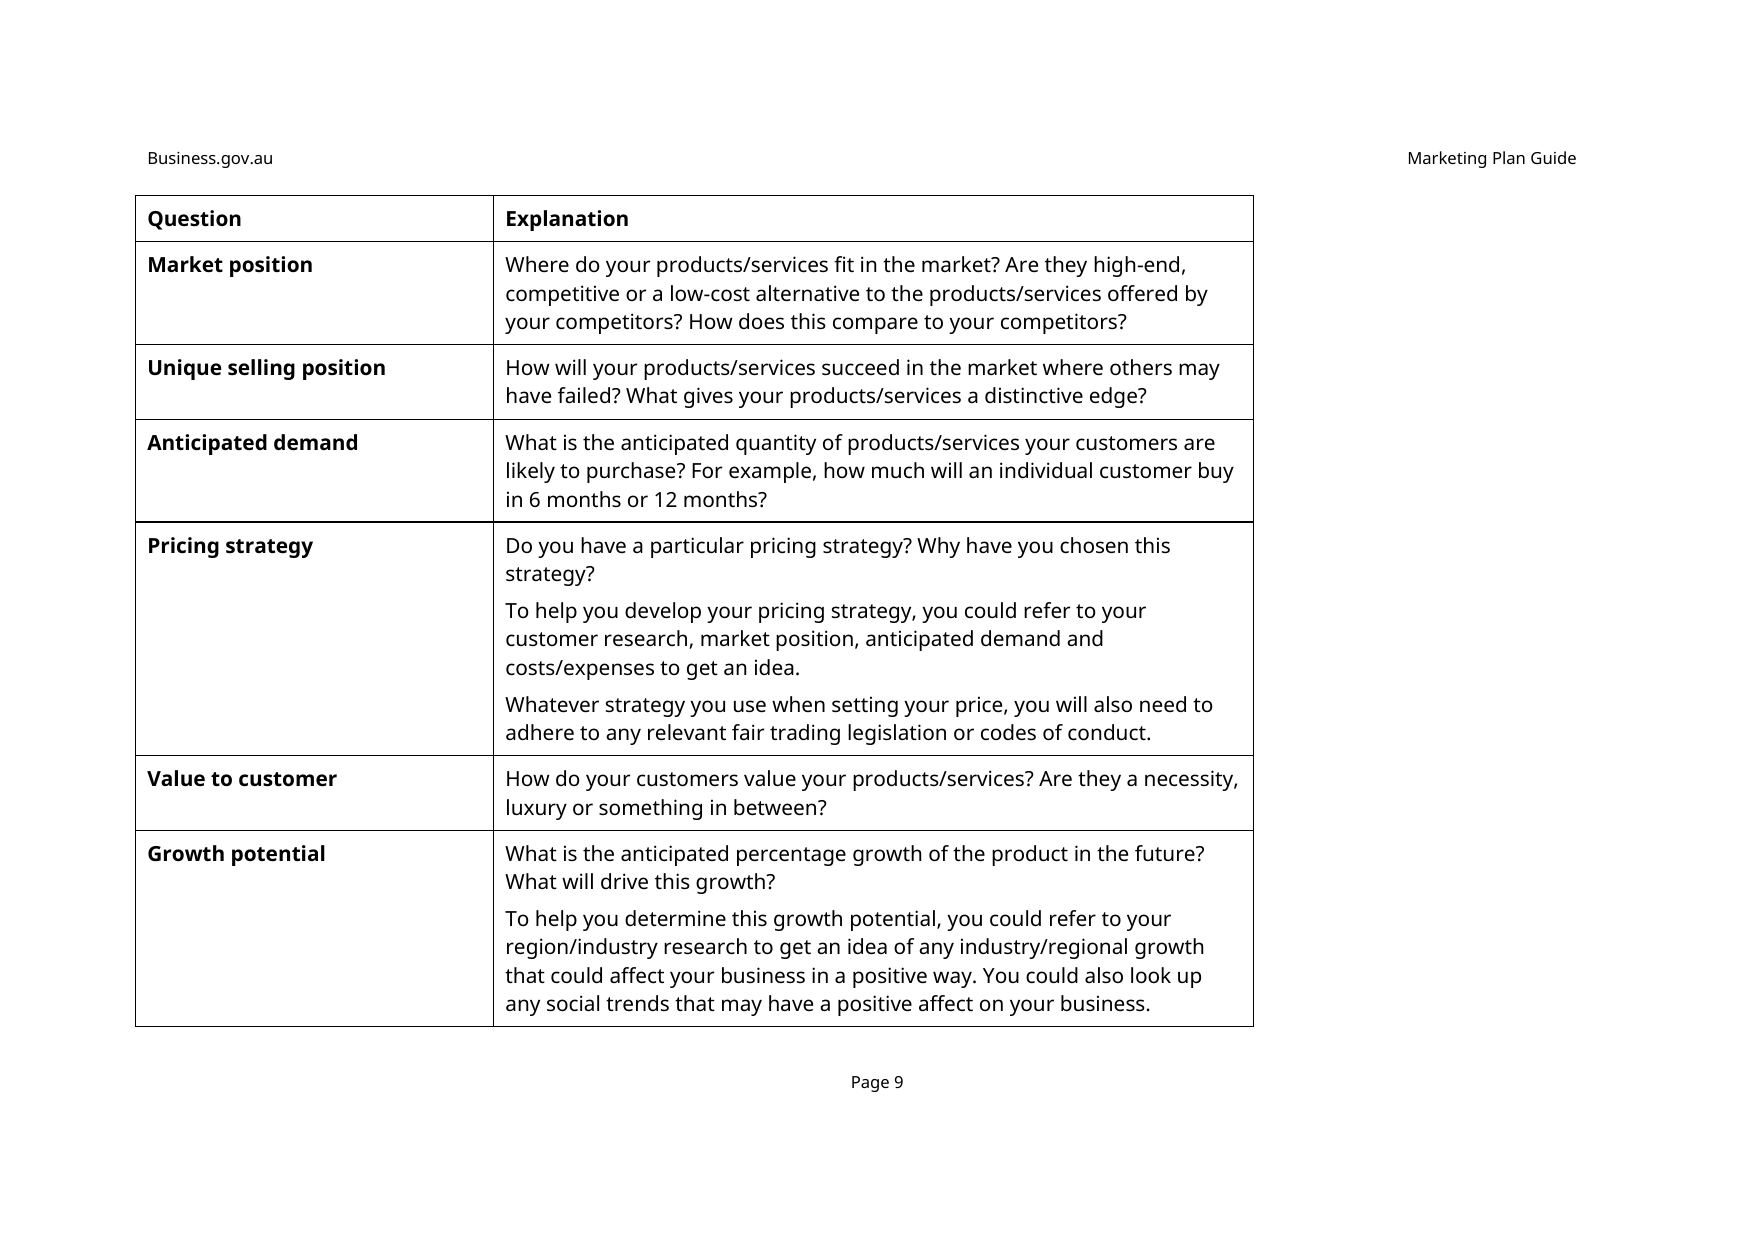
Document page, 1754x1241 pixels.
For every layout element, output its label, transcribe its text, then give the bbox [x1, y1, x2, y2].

table_cell Market position [136, 242, 493, 344]
table_cell Anticipated demand [136, 420, 493, 521]
table_cell Unique selling position [136, 345, 493, 418]
table_cell How do your customers value your products/services? Are they a necessity, luxury or something in between? [494, 756, 1253, 829]
table_cell Pricing strategy [136, 523, 493, 755]
table_header Explanation [494, 196, 1253, 241]
table_cell Growth potential [136, 831, 493, 1026]
table_header Question [136, 196, 493, 241]
table_cell What is the anticipated percentage growth of the product in the future? What will drive this growth? To help you determine this growth potential, you could refer to your region/industry research to get an idea of any industry/regional growth that could affect your business in a positive way. You could also look up any social trends that may have a positive affect on your business. [494, 831, 1253, 1026]
table_cell How will your products/services succeed in the market where others may have failed? What gives your products/services a distinctive edge? [494, 345, 1253, 418]
table_cell Value to customer [136, 756, 493, 829]
table_cell Do you have a particular pricing strategy? Why have you chosen this strategy? To help you develop your pricing strategy, you could refer to your customer research, market position, anticipated demand and costs/expenses to get an idea. Whatever strategy you use when setting your price, you will also need to adhere to any relevant fair trading legislation or codes of conduct. [494, 523, 1253, 755]
table_cell What is the anticipated quantity of products/services your customers are likely to purchase? For example, how much will an individual customer buy in 6 months or 12 months? [494, 420, 1253, 521]
table_cell Where do your products/services fit in the market? Are they high-end, competitive or a low-cost alternative to the products/services offered by your competitors? How does this compare to your competitors? [494, 242, 1253, 344]
